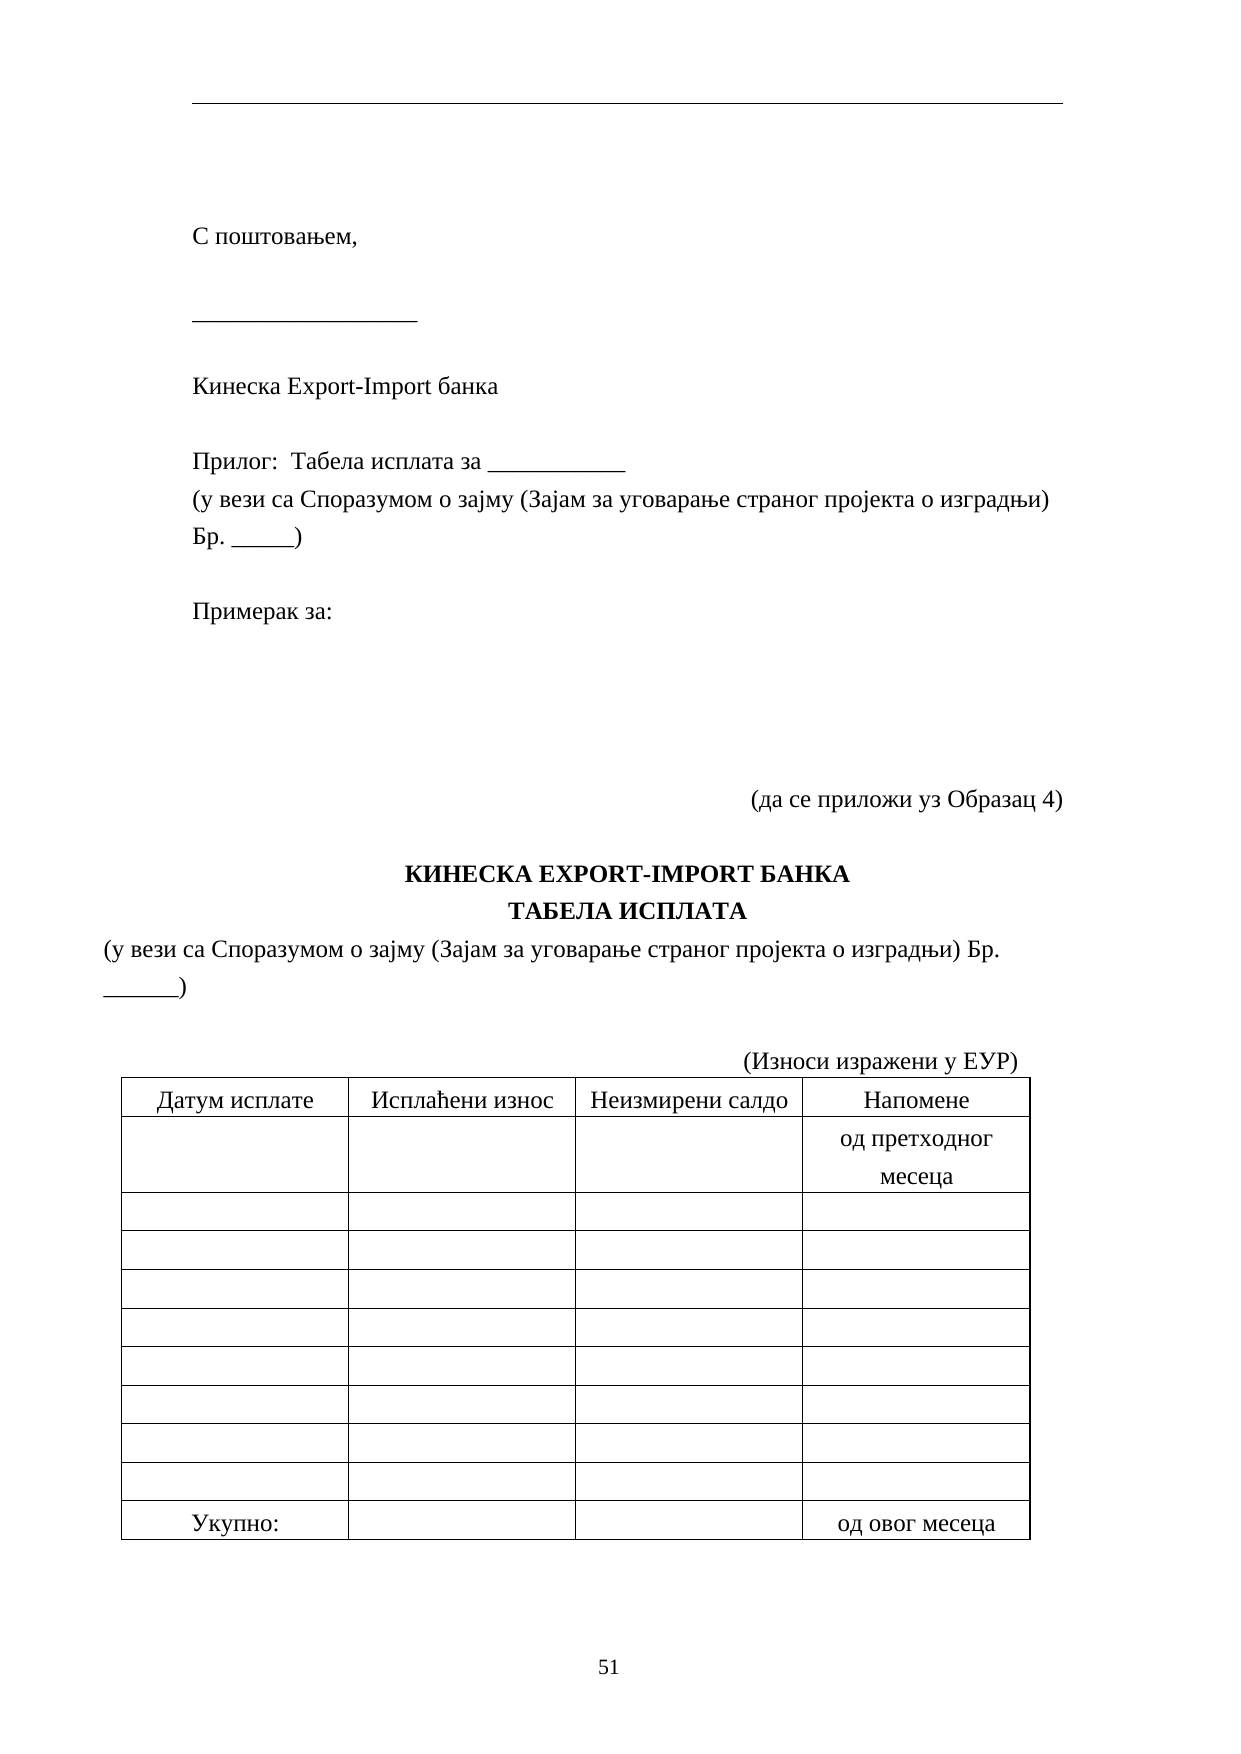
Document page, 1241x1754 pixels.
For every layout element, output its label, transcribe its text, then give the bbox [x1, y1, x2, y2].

table_cell [349, 1309, 575, 1346]
table_cell [349, 1231, 575, 1269]
table_cell [122, 1231, 348, 1269]
text Прилог: Табела исплата за ___________ [192, 440, 1063, 477]
table_cell [122, 1463, 348, 1500]
table_cell [122, 1386, 348, 1423]
text С поштовањем, [192, 215, 1063, 252]
table_cell [803, 1270, 1029, 1307]
table_cell Укупно: [122, 1501, 348, 1539]
table_cell [576, 1231, 802, 1269]
table_cell [803, 1386, 1029, 1423]
table_cell [576, 1386, 802, 1423]
table_cell од овог месеца [803, 1501, 1029, 1539]
table_cell [576, 1193, 802, 1230]
table_cell [349, 1501, 575, 1539]
table_cell [349, 1270, 575, 1307]
text КИНЕСКА EXPORT-IMPORT БАНКА [192, 852, 1063, 890]
text (да се приложи уз Образац 4) [192, 777, 1063, 815]
table_cell [576, 1463, 802, 1500]
table_cell [803, 1463, 1029, 1500]
table_cell од претходног месеца [803, 1117, 1029, 1192]
text ТАБЕЛА ИСПЛАТА [192, 890, 1063, 927]
table_cell [803, 1347, 1029, 1384]
table_header Датум исплате [122, 1078, 348, 1116]
table_cell [122, 1117, 348, 1192]
table_cell [349, 1117, 575, 1192]
text Кинеска Export-Import банка [192, 365, 1063, 402]
table_cell [576, 1424, 802, 1462]
table_cell [576, 1309, 802, 1346]
table_cell [576, 1117, 802, 1192]
table_cell [122, 1347, 348, 1384]
text Примерак за: [192, 590, 1063, 627]
table_cell [349, 1463, 575, 1500]
table_cell [803, 1309, 1029, 1346]
table_cell [576, 1347, 802, 1384]
text (у вези са Споразумом о зајму (Зајам за уговарање страног пројекта о изградњи) Бр. _____) [192, 477, 1063, 552]
table_cell [122, 1309, 348, 1346]
table_cell [349, 1386, 575, 1423]
text __________________ [192, 290, 1063, 327]
table_cell [803, 1193, 1029, 1230]
table_cell [576, 1270, 802, 1307]
table_header Исплаћени износ [349, 1078, 575, 1116]
table_header Напомене [803, 1078, 1029, 1116]
table_cell [576, 1501, 802, 1539]
table_cell [349, 1347, 575, 1384]
table_cell [122, 1270, 348, 1307]
table_cell [349, 1193, 575, 1230]
table_cell [122, 1424, 348, 1462]
table_cell [803, 1231, 1029, 1269]
table_cell [803, 1424, 1029, 1462]
text (Износи изражени у ЕУР) [192, 1040, 1063, 1077]
table_header Неизмирени салдо [576, 1078, 802, 1116]
table_cell [349, 1424, 575, 1462]
table_cell [122, 1193, 348, 1230]
text (у вези са Споразумом о зајму (Зајам за уговарање страног пројекта о изградњи) Бр. ______) [103, 927, 1063, 1002]
